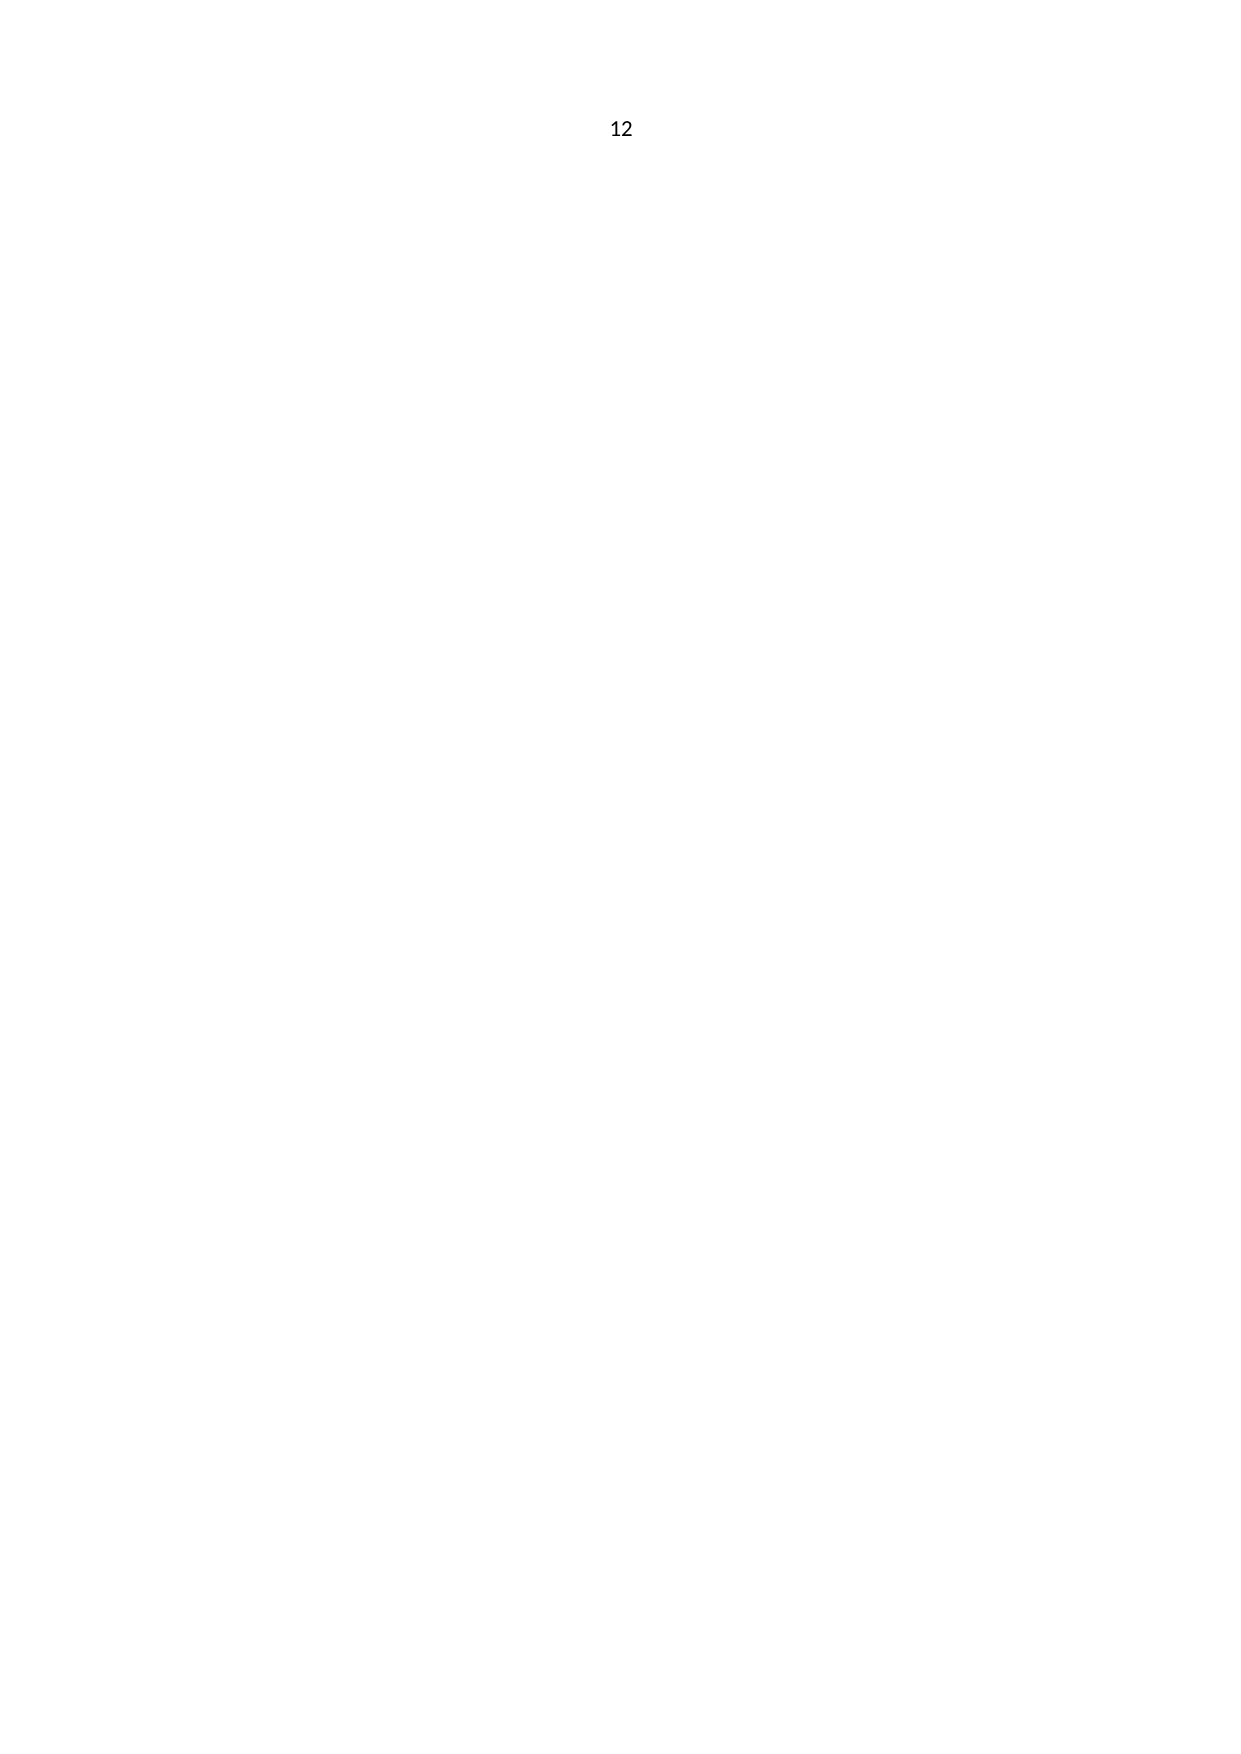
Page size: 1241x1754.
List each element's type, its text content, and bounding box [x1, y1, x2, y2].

text 12 [609, 118, 1122, 141]
